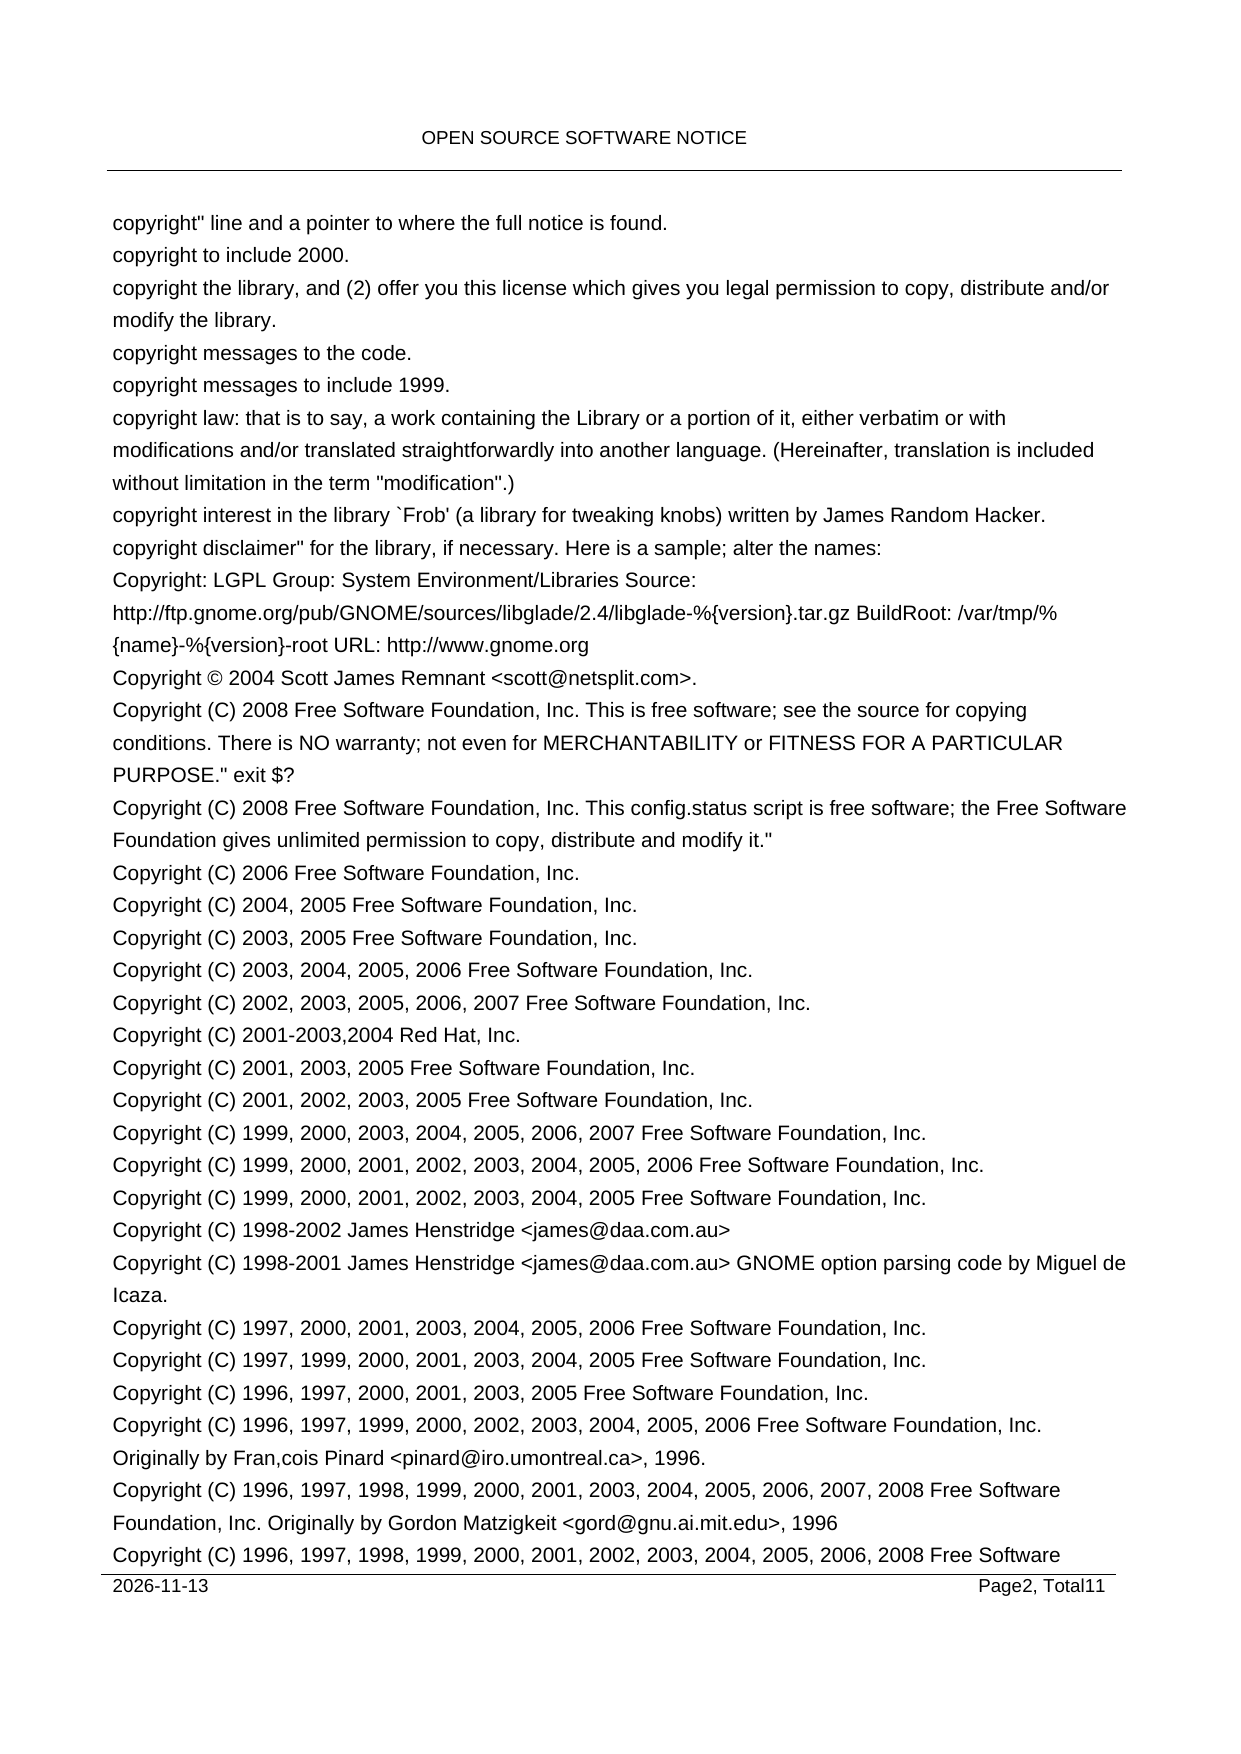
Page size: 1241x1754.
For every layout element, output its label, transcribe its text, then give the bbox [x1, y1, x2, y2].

text Copyright (C) 1996, 1997, 2000, 2001, 2003, 2005 Free Software Foundation, Inc. [112, 1376, 1128, 1409]
text copyright law: that is to say, a work containing the Library or a portion of it, either verbatim or with modifications and/or translated straightforwardly into another language. (Hereinafter, translation is included without limitation in the term "modification".) [112, 401, 1128, 499]
text copyright the library, and (2) offer you this license which gives you legal permission to copy, distribute and/or modify the library. [112, 271, 1128, 336]
text Copyright (C) 2002, 2003, 2005, 2006, 2007 Free Software Foundation, Inc. [112, 986, 1128, 1019]
text Copyright (C) 2008 Free Software Foundation, Inc. This config.status script is free software; the Free Software Foundation gives unlimited permission to copy, distribute and modify it." [112, 791, 1128, 856]
text copyright" line and a pointer to where the full notice is found. [112, 206, 1128, 239]
text Copyright (C) 2003, 2004, 2005, 2006 Free Software Foundation, Inc. [112, 954, 1128, 986]
text copyright messages to the code. [112, 336, 1128, 369]
text Copyright (C) 2003, 2005 Free Software Foundation, Inc. [112, 921, 1128, 954]
text Copyright (C) 1998-2002 James Henstridge <james@daa.com.au> [112, 1214, 1128, 1246]
text Copyright (C) 2006 Free Software Foundation, Inc. [112, 856, 1128, 889]
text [112, 1539, 1128, 1571]
text Copyright (C) 2004, 2005 Free Software Foundation, Inc. [112, 889, 1128, 921]
text Copyright (C) 2001, 2003, 2005 Free Software Foundation, Inc. [112, 1051, 1128, 1084]
text Copyright (C) 2001, 2002, 2003, 2005 Free Software Foundation, Inc. [112, 1084, 1128, 1116]
text Copyright (C) 2001-2003,2004 Red Hat, Inc. [112, 1019, 1128, 1051]
text copyright interest in the library `Frob' (a library for tweaking knobs) written by James Random Hacker. [112, 499, 1128, 531]
text copyright disclaimer" for the library, if necessary. Here is a sample; alter the names: [112, 531, 1128, 564]
text Copyright (C) 1997, 1999, 2000, 2001, 2003, 2004, 2005 Free Software Foundation, Inc. [112, 1344, 1128, 1376]
text Copyright (C) 1998-2001 James Henstridge <james@daa.com.au> GNOME option parsing code by Miguel de Icaza. [112, 1246, 1128, 1311]
text Copyright (C) 2008 Free Software Foundation, Inc. This is free software; see the source for copying conditions. There is NO warranty; not even for MERCHANTABILITY or FITNESS FOR A PARTICULAR PURPOSE." exit $? [112, 694, 1128, 791]
text Copyright (C) 1999, 2000, 2003, 2004, 2005, 2006, 2007 Free Software Foundation, Inc. [112, 1116, 1128, 1149]
text Copyright (C) 1996, 1997, 1998, 1999, 2000, 2001, 2003, 2004, 2005, 2006, 2007, 2008 Free Software Foundation, Inc. Originally by Gordon Matzigkeit <gord@gnu.ai.mit.edu>, 1996 [112, 1474, 1128, 1539]
text Copyright (C) 1999, 2000, 2001, 2002, 2003, 2004, 2005, 2006 Free Software Foundation, Inc. [112, 1149, 1128, 1181]
text Copyright (C) 1997, 2000, 2001, 2003, 2004, 2005, 2006 Free Software Foundation, Inc. [112, 1311, 1128, 1344]
text copyright to include 2000. [112, 239, 1128, 271]
text Copyright (C) 1999, 2000, 2001, 2002, 2003, 2004, 2005 Free Software Foundation, Inc. [112, 1181, 1128, 1214]
text Copyright (C) 1996, 1997, 1999, 2000, 2002, 2003, 2004, 2005, 2006 Free Software Foundation, Inc. Originally by Fran,cois Pinard <pinard@iro.umontreal.ca>, 1996. [112, 1409, 1128, 1474]
text Copyright: LGPL Group: System Environment/Libraries Source: http://ftp.gnome.org/pub/GNOME/sources/libglade/2.4/libglade-%{version}.tar.gz BuildRoot: /var/tmp/%{name}-%{version}-root URL: http://www.gnome.org [112, 564, 1128, 661]
text copyright messages to include 1999. [112, 369, 1128, 401]
text Copyright © 2004 Scott James Remnant <scott@netsplit.com>. [112, 661, 1128, 694]
